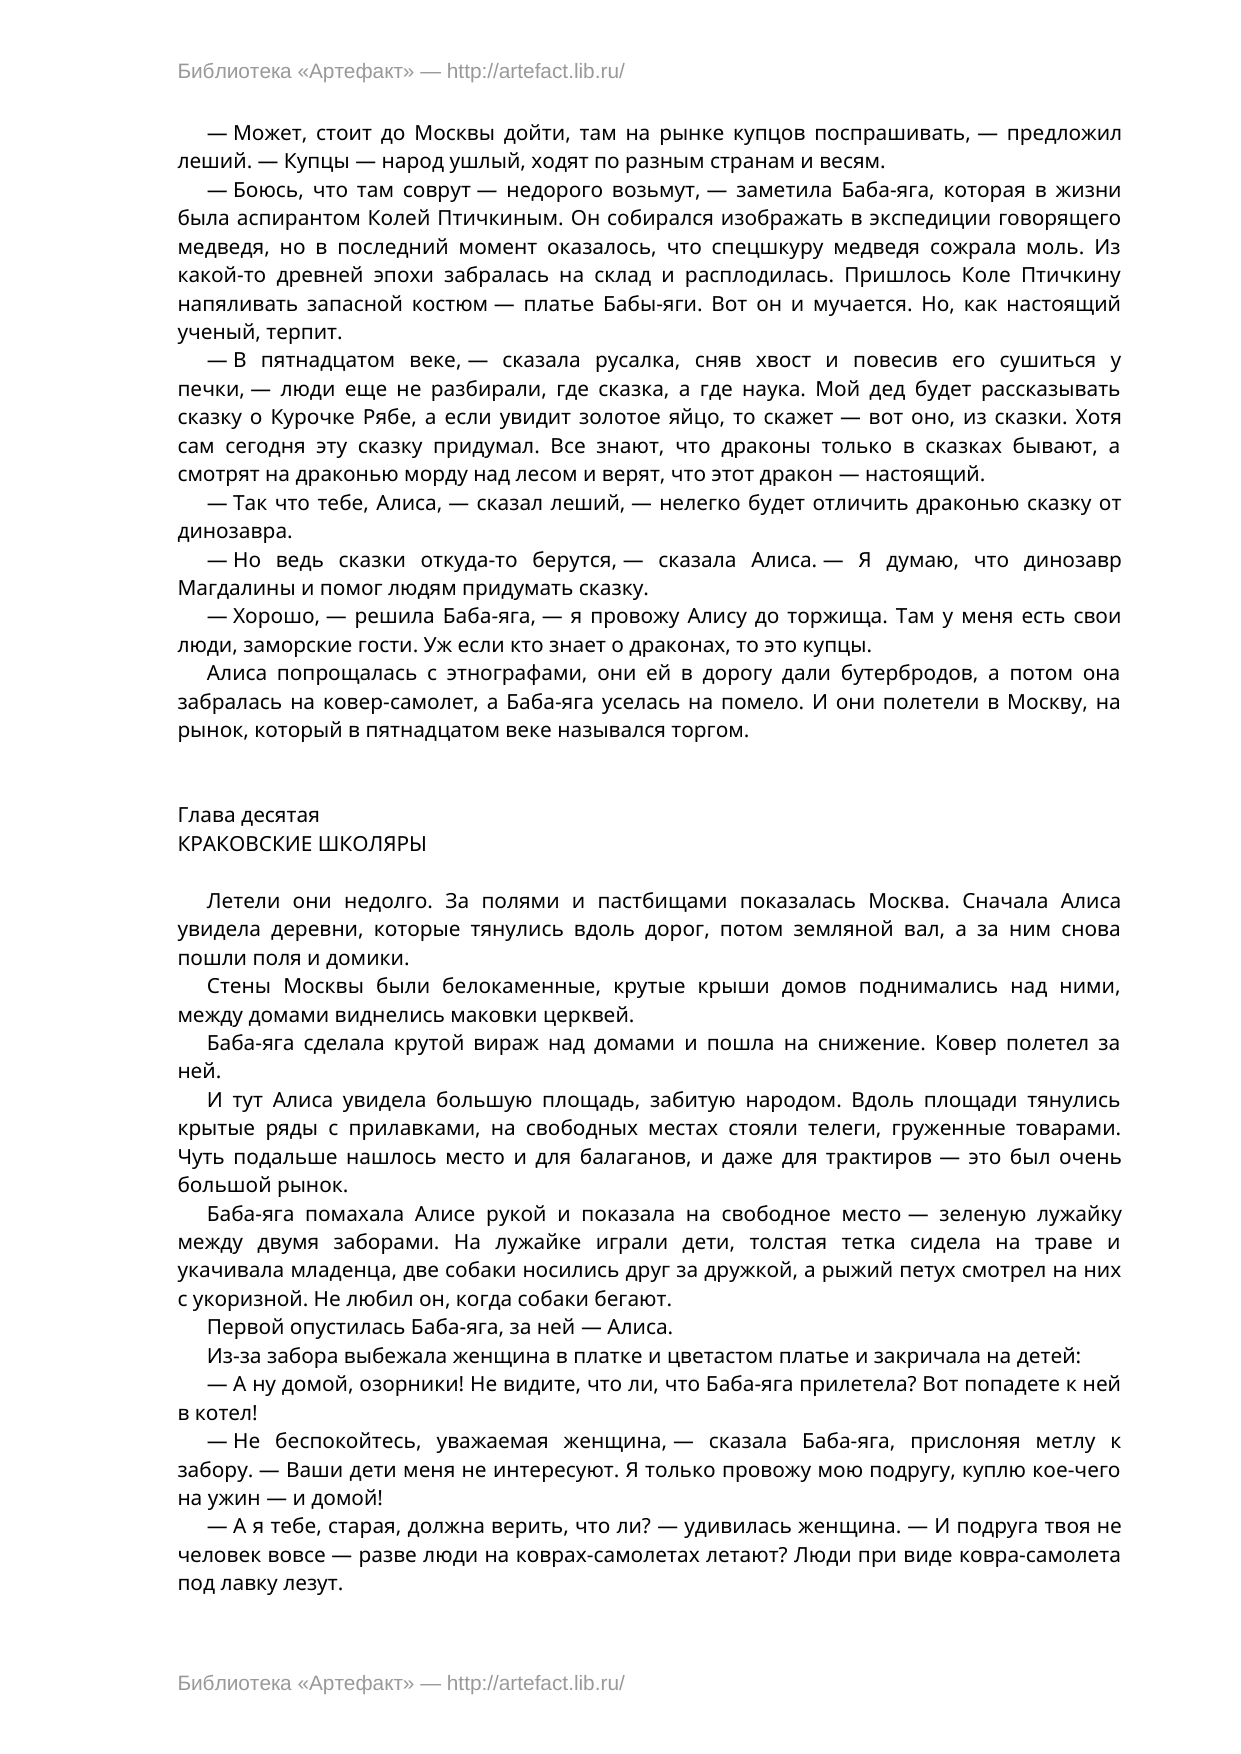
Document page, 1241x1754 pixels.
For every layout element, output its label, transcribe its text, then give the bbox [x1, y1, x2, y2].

text — А ну домой, озорники! Не видите, что ли, что Баба-яга прилетела? Вот попадете к ней в котел! [177, 1369, 1122, 1426]
subtitle КРАКОВСКИЕ ШКОЛЯРЫ [177, 829, 1122, 857]
text — В пятнадцатом веке, — сказала русалка, сняв хвост и повесив его сушиться у печки, — люди еще не разбирали, где сказка, а где наука. Мой дед будет рассказывать сказку о Курочке Рябе, а если увидит золотое яйцо, то скажет — вот оно, из сказки. Хотя сам сегодня эту сказку придумал. Все знают, что драконы только в сказках бывают, а смотрят на драконью морду над лесом и верят, что этот дракон — настоящий. [177, 346, 1122, 488]
text И тут Алиса увидела большую площадь, забитую народом. Вдоль площади тянулись крытые ряды с прилавками, на свободных местах стояли телеги, груженные товарами. Чуть подальше нашлось место и для балаганов, и даже для трактиров — это был очень большой рынок. [177, 1085, 1122, 1199]
text — Боюсь, что там соврут — недорого возьмут, — заметила Баба-яга, которая в жизни была аспирантом Колей Птичкиным. Он собирался изображать в экспедиции говорящего медведя, но в последний момент оказалось, что спецшкуру медведя сожрала моль. Из какой-то древней эпохи забралась на склад и расплодилась. Пришлось Коле Птичкину напяливать запасной костюм — платье Бабы-яги. Вот он и мучается. Но, как настоящий ученый, терпит. [177, 175, 1122, 346]
text Из-за забора выбежала женщина в платке и цветастом платье и закричала на детей: [177, 1341, 1122, 1369]
text — Хорошо, — решила Баба-яга, — я провожу Алису до торжища. Там у меня есть свои люди, заморские гости. Уж если кто знает о драконах, то это купцы. [177, 602, 1122, 658]
text — Может, стоит до Москвы дойти, там на рынке купцов поспрашивать, — предложил леший. — Купцы — народ ушлый, ходят по разным странам и весям. [177, 118, 1122, 175]
text — Не беспокойтесь, уважаемая женщина, — сказала Баба-яга, прислоняя метлу к забору. — Ваши дети меня не интересуют. Я только провожу мою подругу, куплю кое-чего на ужин — и домой! [177, 1426, 1122, 1512]
text Баба-яга сделала крутой вираж над домами и пошла на снижение. Ковер полетел за ней. [177, 1028, 1122, 1085]
text — Но ведь сказки откуда-то берутся, — сказала Алиса. — Я думаю, что динозавр Магдалины и помог людям придумать сказку. [177, 545, 1122, 602]
text Первой опустилась Баба-яга, за ней — Алиса. [177, 1312, 1122, 1341]
text Алиса попрощалась с этнографами, они ей в дорогу дали бутербродов, а потом она забралась на ковер-самолет, а Баба-яга уселась на помело. И они полетели в Москву, на рынок, который в пятнадцатом веке назывался торгом. [177, 658, 1122, 744]
text — Так что тебе, Алиса, — сказал леший, — нелегко будет отличить драконью сказку от динозавра. [177, 488, 1122, 545]
text Баба-яга помахала Алисе рукой и показала на свободное место — зеленую лужайку между двумя заборами. На лужайке играли дети, толстая тетка сидела на траве и укачивала младенца, две собаки носились друг за дружкой, а рыжий петух смотрел на них с укоризной. Не любил он, когда собаки бегают. [177, 1199, 1122, 1312]
text — А я тебе, старая, должна верить, что ли? — удивилась женщина. — И подруга твоя не человек вовсе — разве люди на коврах-самолетах летают? Люди при виде ковра-самолета под лавку лезут. [177, 1512, 1122, 1597]
text Летели они недолго. За полями и пастбищами показалась Москва. Сначала Алиса увидела деревни, которые тянулись вдоль дорог, потом земляной вал, а за ним снова пошли поля и домики. [177, 886, 1122, 971]
text Стены Москвы были белокаменные, крутые крыши домов поднимались над ними, между домами виднелись маковки церквей. [177, 971, 1122, 1028]
subtitle Глава десятая [177, 801, 1122, 829]
